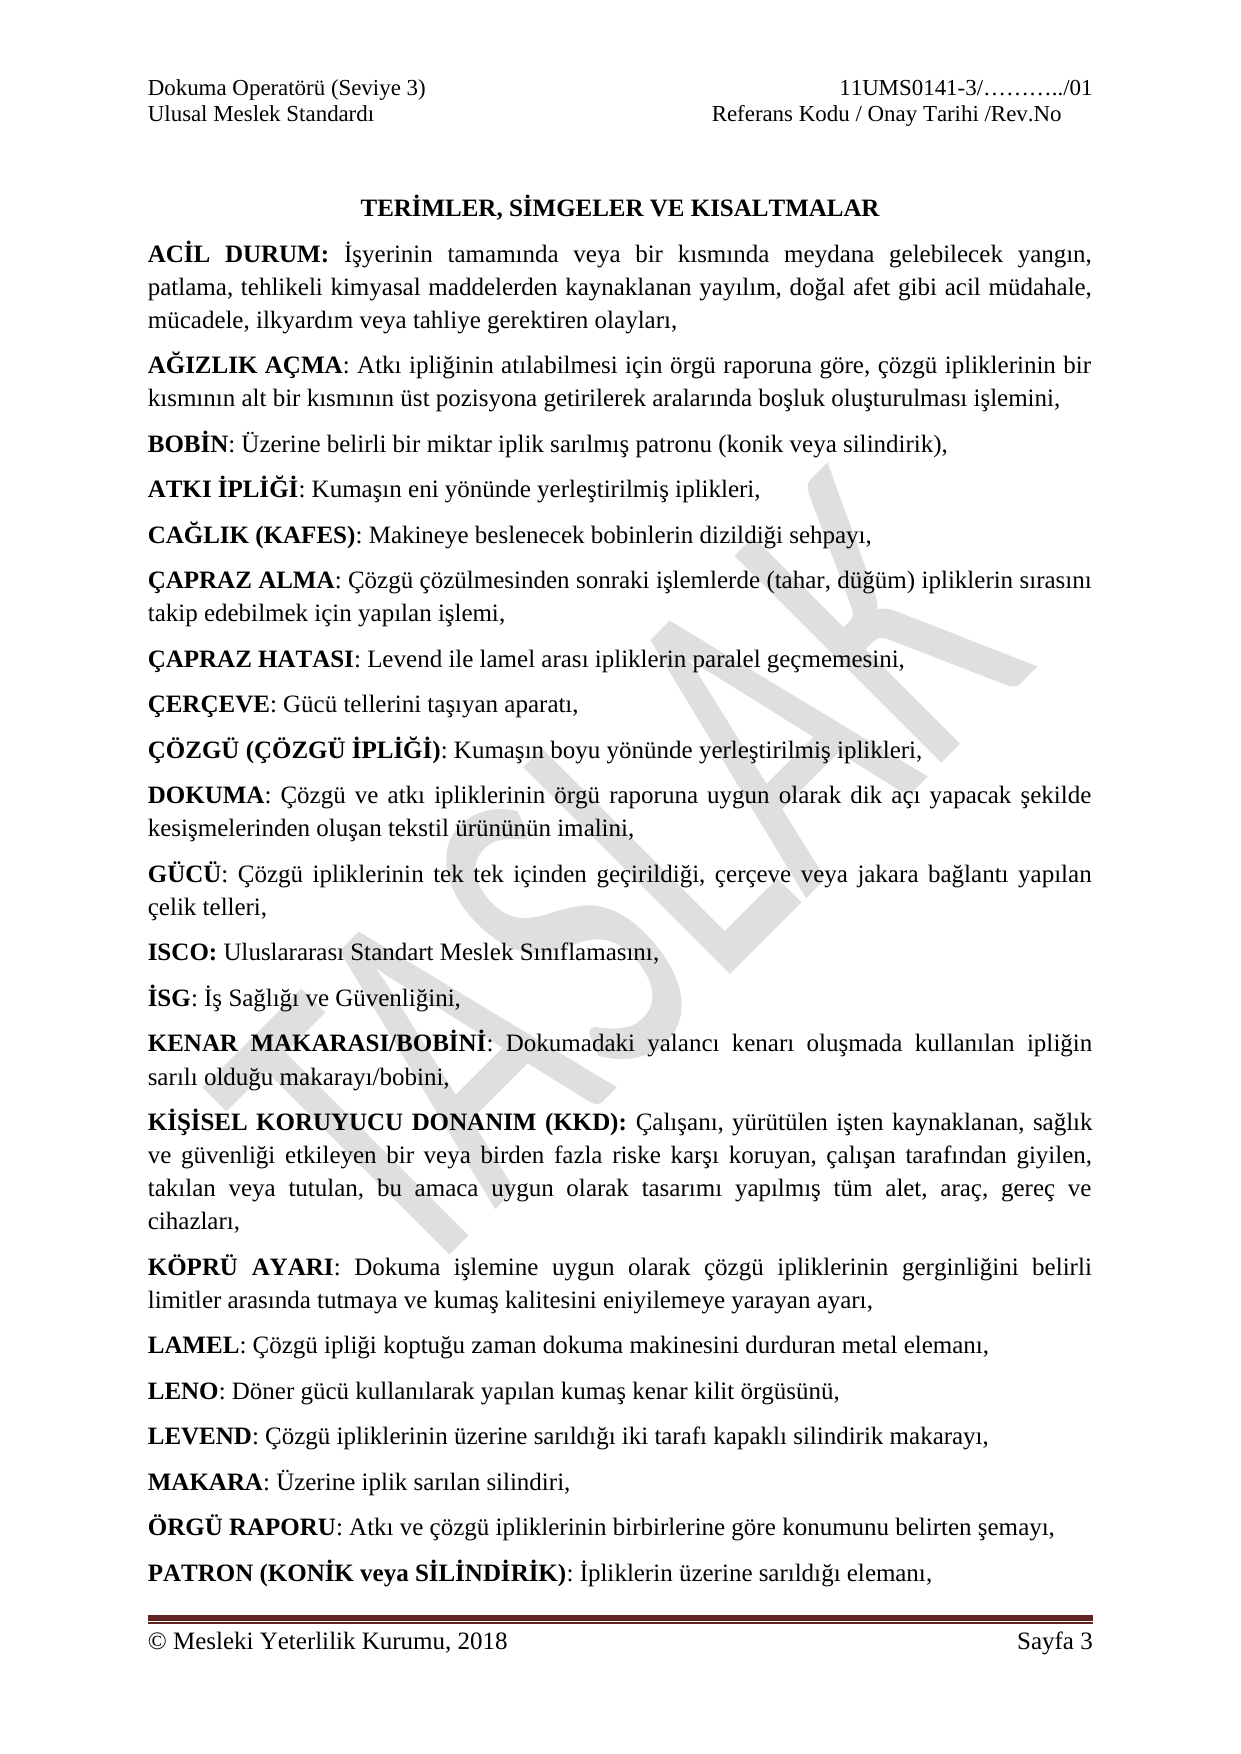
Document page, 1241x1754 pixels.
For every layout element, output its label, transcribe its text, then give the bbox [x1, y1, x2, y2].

text ÇAPRAZ HATASI: Levend ile lamel arası ipliklerin paralel geçmemesini, [148, 644, 1093, 673]
text ISCO: Uluslararası Standart Meslek Sınıflamasını, [148, 937, 1093, 966]
text PATRON (KONİK veya SİLİNDİRİK): İpliklerin üzerine sarıldığı elemanı, [148, 1558, 1093, 1587]
text LEVEND: Çözgü ipliklerinin üzerine sarıldığı iki tarafı kapaklı silindirik makarayı, [148, 1421, 1093, 1450]
text CAĞLIK (KAFES): Makineye beslenecek bobinlerin dizildiği sehpayı, [148, 520, 1093, 548]
text İSG: İş Sağlığı ve Güvenliğini, [148, 983, 1093, 1012]
text AĞIZLIK AÇMA: Atkı ipliğinin atılabilmesi için örgü raporuna göre, çözgü ipliklerinin bir kısmının alt bir kısmının üst pozisyona getirilerek aralarında boşluk oluşturulması işlemini, [148, 350, 1093, 412]
text ÇAPRAZ ALMA: Çözgü çözülmesinden sonraki işlemlerde (tahar, düğüm) ipliklerin sırasını takip edebilmek için yapılan işlemi, [148, 565, 1093, 627]
text ACİL DURUM: İşyerinin tamamında veya bir kısmında meydana gelebilecek yangın, patlama, tehlikeli kimyasal maddelerden kaynaklanan yayılım, doğal afet gibi acil müdahale, mücadele, ilkyardım veya tahliye gerektiren olayları, [148, 239, 1093, 333]
text DOKUMA: Çözgü ve atkı ipliklerinin örgü raporuna uygun olarak dik açı yapacak şekilde kesişmelerinden oluşan tekstil ürününün imalini, [148, 780, 1093, 842]
text TERİMLER, SİMGELER VE KISALTMALAR [148, 193, 1093, 222]
text LAMEL: Çözgü ipliği koptuğu zaman dokuma makinesini durduran metal elemanı, [148, 1330, 1093, 1359]
text ATKI İPLİĞİ: Kumaşın eni yönünde yerleştirilmiş iplikleri, [148, 474, 1093, 503]
text MAKARA: Üzerine iplik sarılan silindiri, [148, 1467, 1093, 1496]
text ÇÖZGÜ (ÇÖZGÜ İPLİĞİ): Kumaşın boyu yönünde yerleştirilmiş iplikleri, [148, 735, 1093, 764]
text ÇERÇEVE: Gücü tellerini taşıyan aparatı, [148, 689, 1093, 718]
text KİŞİSEL KORUYUCU DONANIM (KKD): Çalışanı, yürütülen işten kaynaklanan, sağlık ve güvenliği etkileyen bir veya birden fazla riske karşı koruyan, çalışan tarafından giyilen, takılan veya tutulan, bu amaca uygun olarak tasarımı yapılmış tüm alet, araç, gereç ve cihazları, [148, 1107, 1093, 1235]
text GÜCÜ: Çözgü ipliklerinin tek tek içinden geçirildiği, çerçeve veya jakara bağlantı yapılan çelik telleri, [148, 859, 1093, 921]
text ÖRGÜ RAPORU: Atkı ve çözgü ipliklerinin birbirlerine göre konumunu belirten şemayı, [148, 1512, 1093, 1541]
text KENAR MAKARASI/BOBİNİ: Dokumadaki yalancı kenarı oluşmada kullanılan ipliğin sarılı olduğu makarayı/bobini, [148, 1028, 1093, 1090]
text LENO: Döner gücü kullanılarak yapılan kumaş kenar kilit örgüsünü, [148, 1376, 1093, 1404]
text BOBİN: Üzerine belirli bir miktar iplik sarılmış patronu (konik veya silindirik), [148, 429, 1093, 457]
text KÖPRÜ AYARI: Dokuma işlemine uygun olarak çözgü ipliklerinin gerginliğini belirli limitler arasında tutmaya ve kumaş kalitesini eniyilemeye yarayan ayarı, [148, 1252, 1093, 1313]
